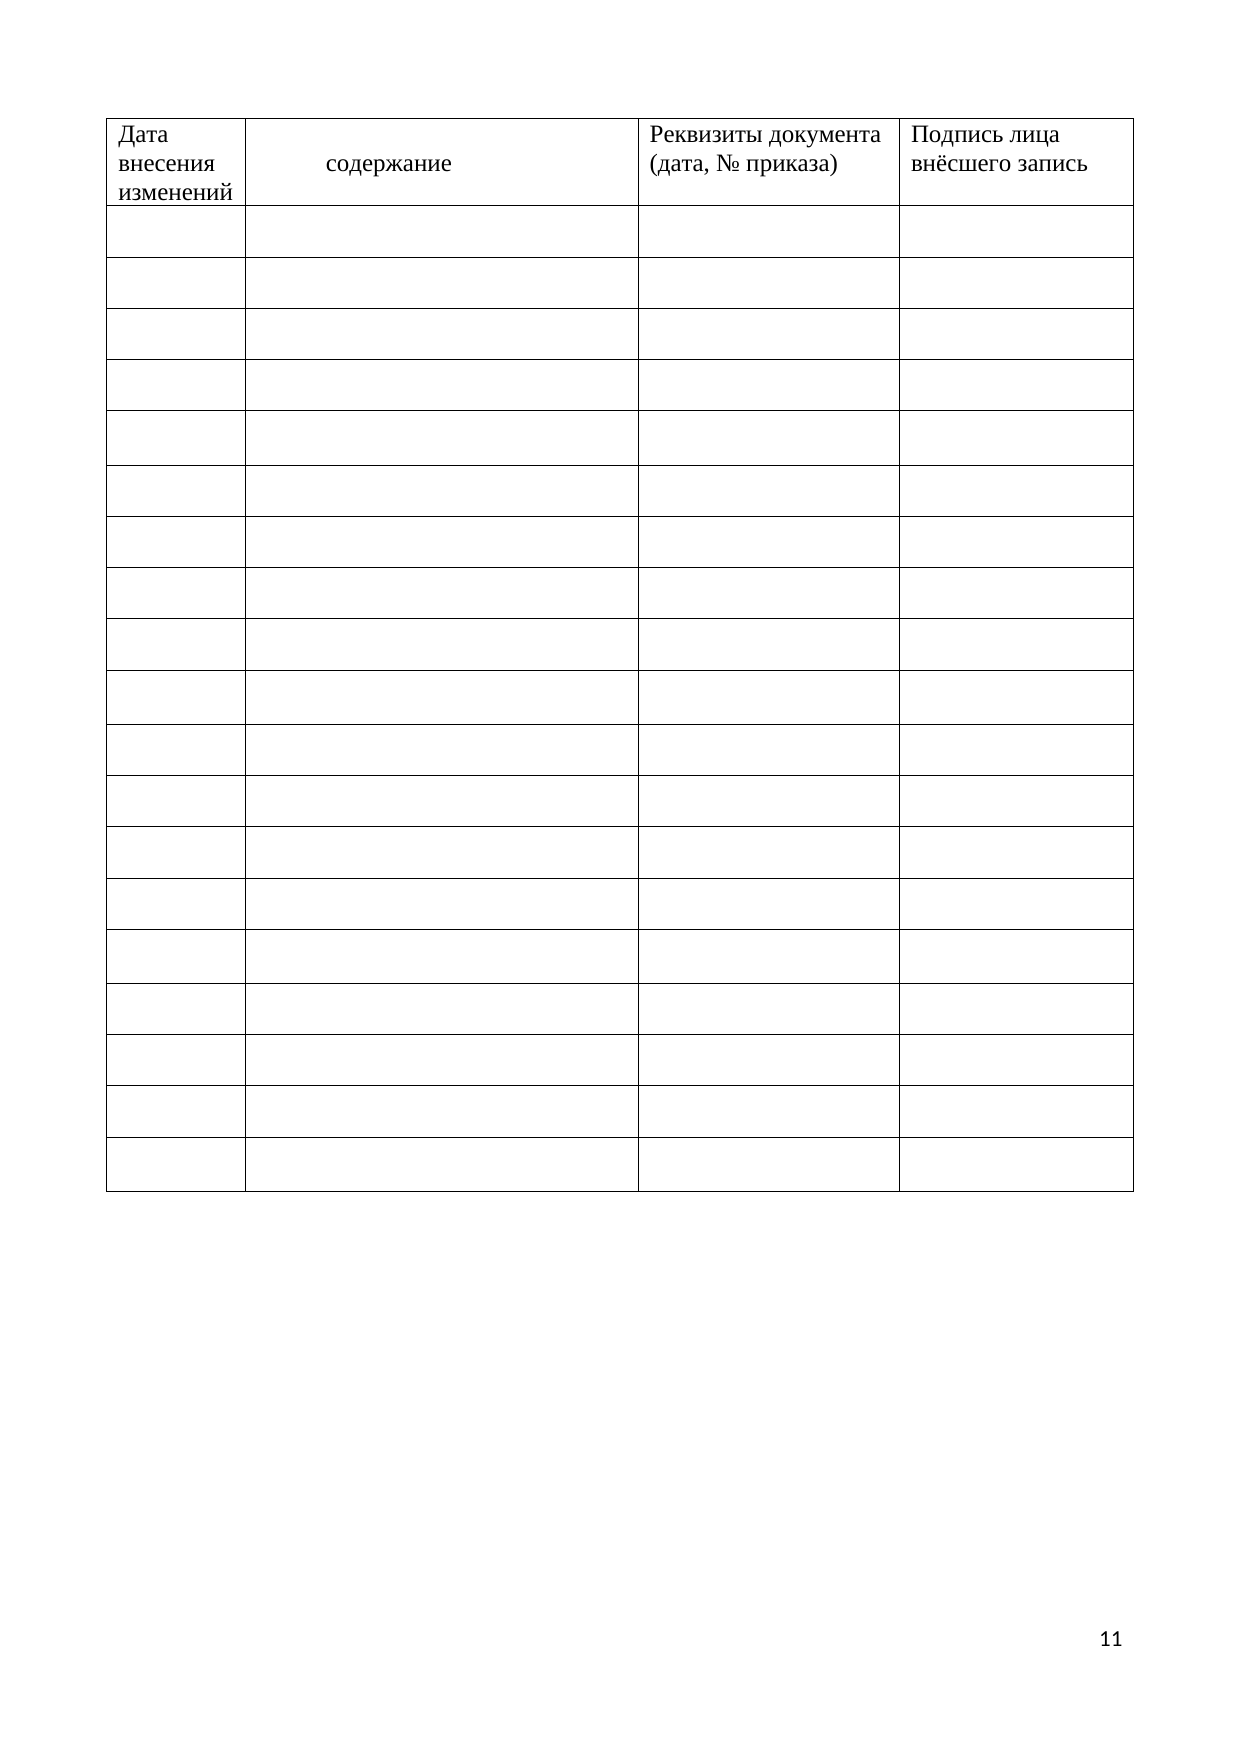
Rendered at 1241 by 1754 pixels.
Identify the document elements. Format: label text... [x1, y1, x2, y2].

table_cell [246, 1035, 638, 1085]
table_cell [639, 258, 899, 308]
table_cell [639, 879, 899, 929]
table_cell [639, 411, 899, 464]
table_cell [107, 619, 245, 669]
table_cell [107, 827, 245, 877]
table_cell [246, 206, 638, 257]
table_cell [246, 725, 638, 775]
table_cell [900, 517, 1133, 567]
table_header содержание [246, 119, 638, 205]
table_cell [900, 466, 1133, 516]
table_cell [246, 1138, 638, 1191]
table_cell [639, 671, 899, 724]
table_cell [107, 360, 245, 410]
table_cell [107, 466, 245, 516]
table_cell [900, 671, 1133, 724]
table_cell [246, 879, 638, 929]
table_cell [246, 517, 638, 567]
table_cell [900, 309, 1133, 359]
table_cell [639, 776, 899, 826]
table_cell [900, 776, 1133, 826]
table_cell [246, 309, 638, 359]
table_cell [107, 930, 245, 983]
table_cell [900, 206, 1133, 257]
table_header Подпись лица внёсшего запись [900, 119, 1133, 205]
table_cell [900, 568, 1133, 618]
table_cell [246, 930, 638, 983]
table_cell [639, 725, 899, 775]
table_cell [900, 1138, 1133, 1191]
table_cell [107, 411, 245, 464]
table_cell [900, 360, 1133, 410]
table_cell [246, 776, 638, 826]
table_cell [107, 258, 245, 308]
table_cell [246, 1086, 638, 1137]
table_cell [900, 725, 1133, 775]
table_cell [107, 1086, 245, 1137]
table_cell [900, 411, 1133, 464]
table_cell [107, 206, 245, 257]
table_cell [900, 619, 1133, 669]
table_cell [639, 1035, 899, 1085]
table_cell [246, 827, 638, 877]
table_cell [639, 827, 899, 877]
table_cell [639, 1138, 899, 1191]
table_cell [246, 258, 638, 308]
table_cell [107, 725, 245, 775]
table_cell [246, 619, 638, 669]
table_header Реквизиты документа (дата, № приказа) [639, 119, 899, 205]
table_cell [246, 568, 638, 618]
table_cell [639, 568, 899, 618]
table_cell [639, 619, 899, 669]
table_cell [639, 466, 899, 516]
table_cell [107, 671, 245, 724]
table_cell [900, 258, 1133, 308]
table_cell [107, 1138, 245, 1191]
table_cell [246, 466, 638, 516]
table_cell [639, 360, 899, 410]
table_cell [639, 1086, 899, 1137]
table_header Дата внесения изменений [107, 119, 245, 205]
table_cell [639, 984, 899, 1034]
table_cell [900, 827, 1133, 877]
table_cell [900, 1086, 1133, 1137]
table_cell [900, 930, 1133, 983]
table_cell [246, 411, 638, 464]
table_cell [900, 1035, 1133, 1085]
table_cell [107, 879, 245, 929]
table_cell [107, 1035, 245, 1085]
table_cell [246, 360, 638, 410]
table_cell [107, 517, 245, 567]
table_cell [107, 568, 245, 618]
table_cell [246, 671, 638, 724]
table_cell [246, 984, 638, 1034]
table_cell [107, 984, 245, 1034]
table_cell [107, 309, 245, 359]
table_cell [639, 930, 899, 983]
table_cell [639, 309, 899, 359]
table_cell [900, 879, 1133, 929]
table_cell [639, 206, 899, 257]
table_cell [107, 776, 245, 826]
table_cell [639, 517, 899, 567]
table_cell [900, 984, 1133, 1034]
